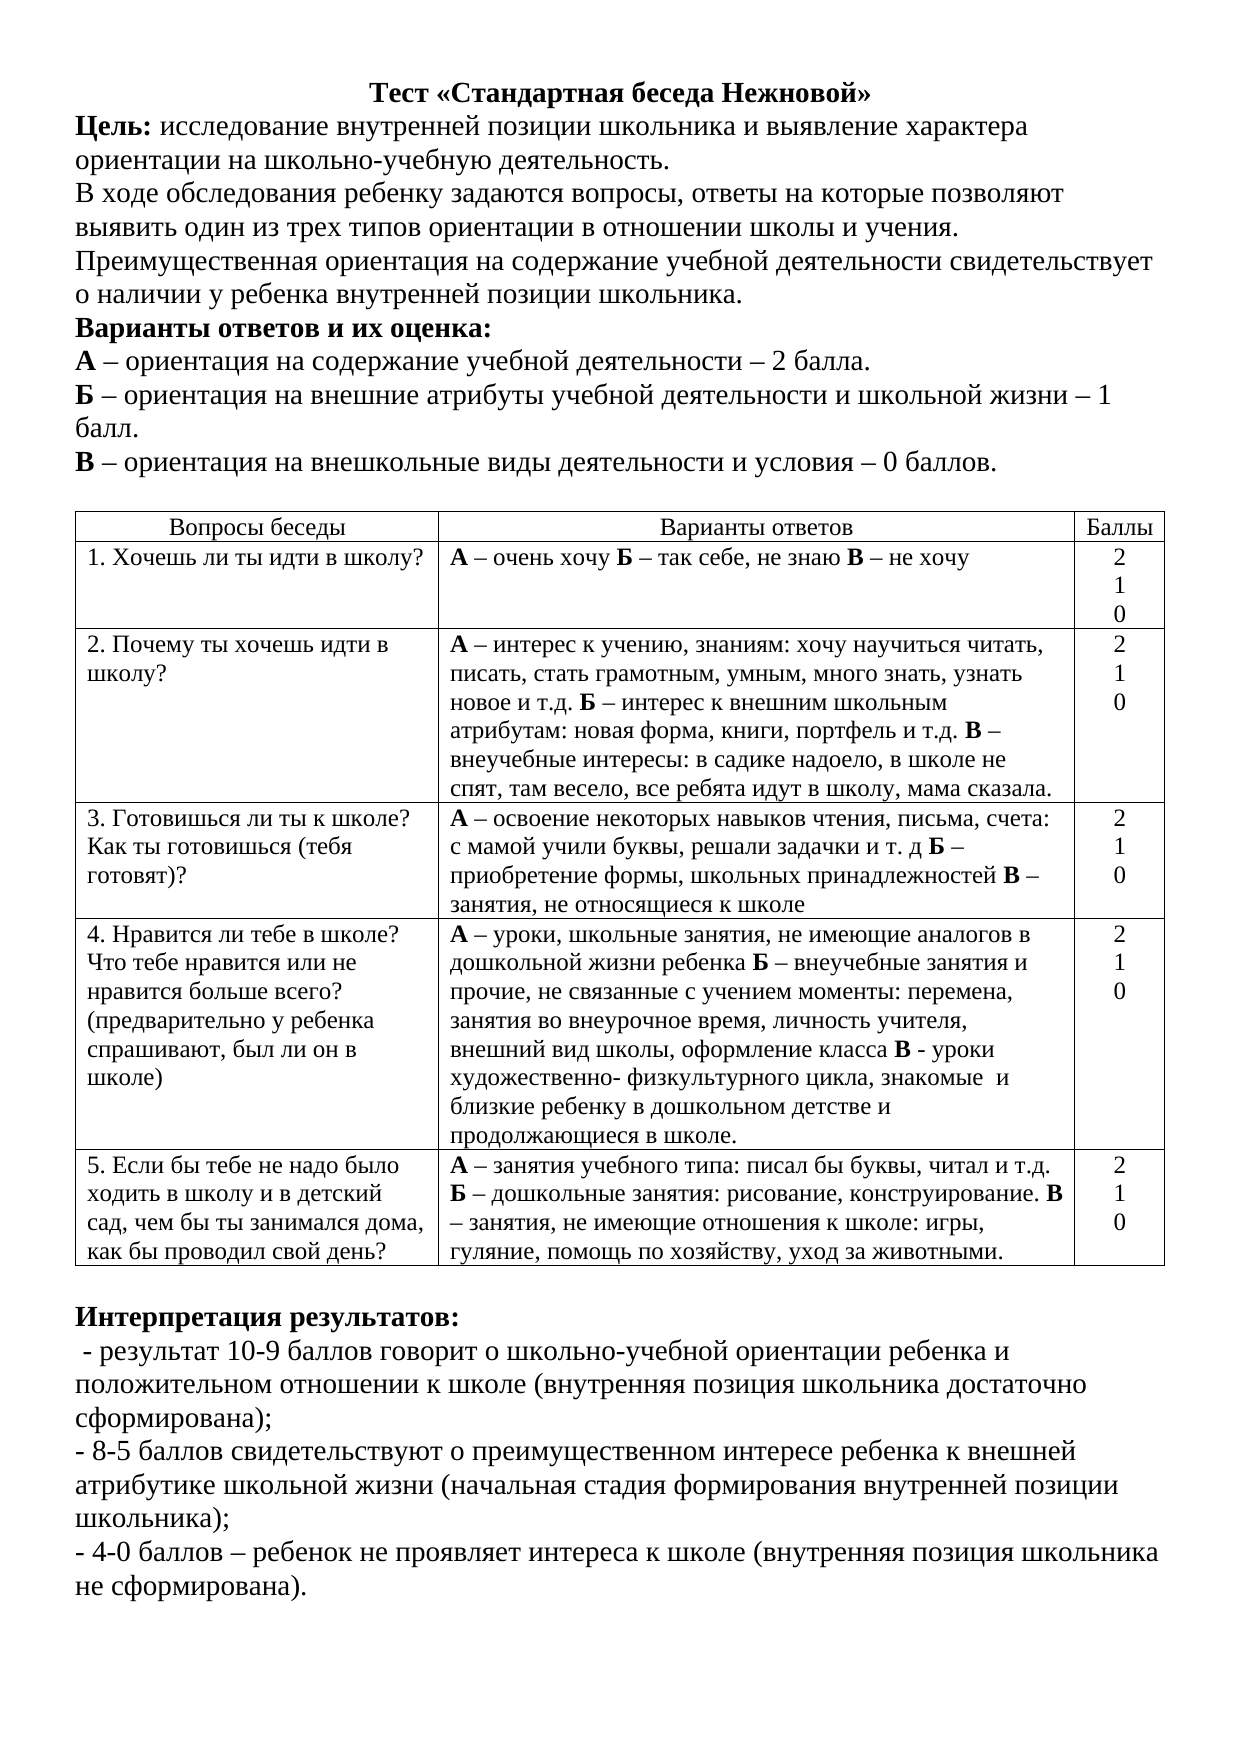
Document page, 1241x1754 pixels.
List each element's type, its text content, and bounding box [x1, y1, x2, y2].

table_header Вопросы беседы [76, 512, 438, 541]
table_cell 1. Хочешь ли ты идти в школу? [76, 542, 438, 628]
table_cell А – освоение некоторых навыков чтения, письма, счета: с мамой учили буквы, решали задачки и т. д Б – приобретение формы, школьных принадлежностей В – занятия, не относящиеся к школе [439, 803, 1074, 918]
text - результат 10-9 баллов говорит о школьно-учебной ориентации ребенка и положительном отношении к школе (внутренняя позиция школьника достаточно сформирована); [75, 1333, 1165, 1433]
text В ходе обследования ребенку задаются вопросы, ответы на которые позволяют выявить один из трех типов ориентации в отношении школы и учения. Преимущественная ориентация на содержание учебной деятельности свидетельствует о наличии у ребенка внутренней позиции школьника. [75, 176, 1165, 310]
table_cell 2 1 0 [1075, 542, 1164, 628]
table_cell 2 1 0 [1075, 803, 1164, 918]
text Б – ориентация на внешние атрибуты учебной деятельности и школьной жизни – 1 балл. [75, 377, 1165, 444]
text - 8-5 баллов свидетельствуют о преимущественном интересе ребенка к внешней атрибутике школьной жизни (начальная стадия формирования внутренней позиции школьника); [75, 1433, 1165, 1534]
text А – ориентация на содержание учебной деятельности – 2 балла. [75, 343, 1165, 377]
table_cell 5. Если бы тебе не надо было ходить в школу и в детский сад, чем бы ты занимался дома, как бы проводил свой день? [76, 1150, 438, 1265]
text Цель: исследование внутренней позиции школьника и выявление характера ориентации на школьно-учебную деятельность. [75, 108, 1165, 176]
table_cell А – интерес к учению, знаниям: хочу научиться читать, писать, стать грамотным, умным, много знать, узнать новое и т.д. Б – интерес к внешним школьным атрибутам: новая форма, книги, портфель и т.д. В – внеучебные интересы: в садике надоело, в школе не спят, там весело, все ребята идут в школу, мама сказала. [439, 629, 1074, 802]
table_cell 2 1 0 [1075, 1150, 1164, 1265]
table_header Баллы [1075, 512, 1164, 541]
text - 4-0 баллов – ребенок не проявляет интереса к школе (внутренняя позиция школьника не сформирована). [75, 1534, 1165, 1601]
table_cell А – уроки, школьные занятия, не имеющие аналогов в дошкольной жизни ребенка Б – внеучебные занятия и прочие, не связанные с учением моменты: перемена, занятия во внеурочное время, личность учителя, внешний вид школы, оформление класса В - уроки художественно- физкультурного цикла, знакомые и близкие ребенку в дошкольном детстве и продолжающиеся в школе. [439, 919, 1074, 1149]
text В – ориентация на внешкольные виды деятельности и условия – 0 баллов. [75, 444, 1165, 477]
text Тест «Стандартная беседа Нежновой» [75, 75, 1165, 108]
text Варианты ответов и их оценка: [75, 310, 1165, 343]
table_cell 2. Почему ты хочешь идти в школу? [76, 629, 438, 802]
table_cell 2 1 0 [1075, 919, 1164, 1149]
table_cell 4. Нравится ли тебе в школе? Что тебе нравится или не нравится больше всего? (предварительно у ребенка спрашивают, был ли он в школе) [76, 919, 438, 1149]
table_cell А – очень хочу Б – так себе, не знаю В – не хочу [439, 542, 1074, 628]
text Интерпретация результатов: [75, 1299, 1165, 1333]
table_cell 3. Готовишься ли ты к школе? Как ты готовишься (тебя готовят)? [76, 803, 438, 918]
table_cell 2 1 0 [1075, 629, 1164, 802]
table_header Варианты ответов [439, 512, 1074, 541]
table_cell А – занятия учебного типа: писал бы буквы, читал и т.д. Б – дошкольные занятия: рисование, конструирование. В – занятия, не имеющие отношения к школе: игры, гуляние, помощь по хозяйству, уход за животными. [439, 1150, 1074, 1265]
